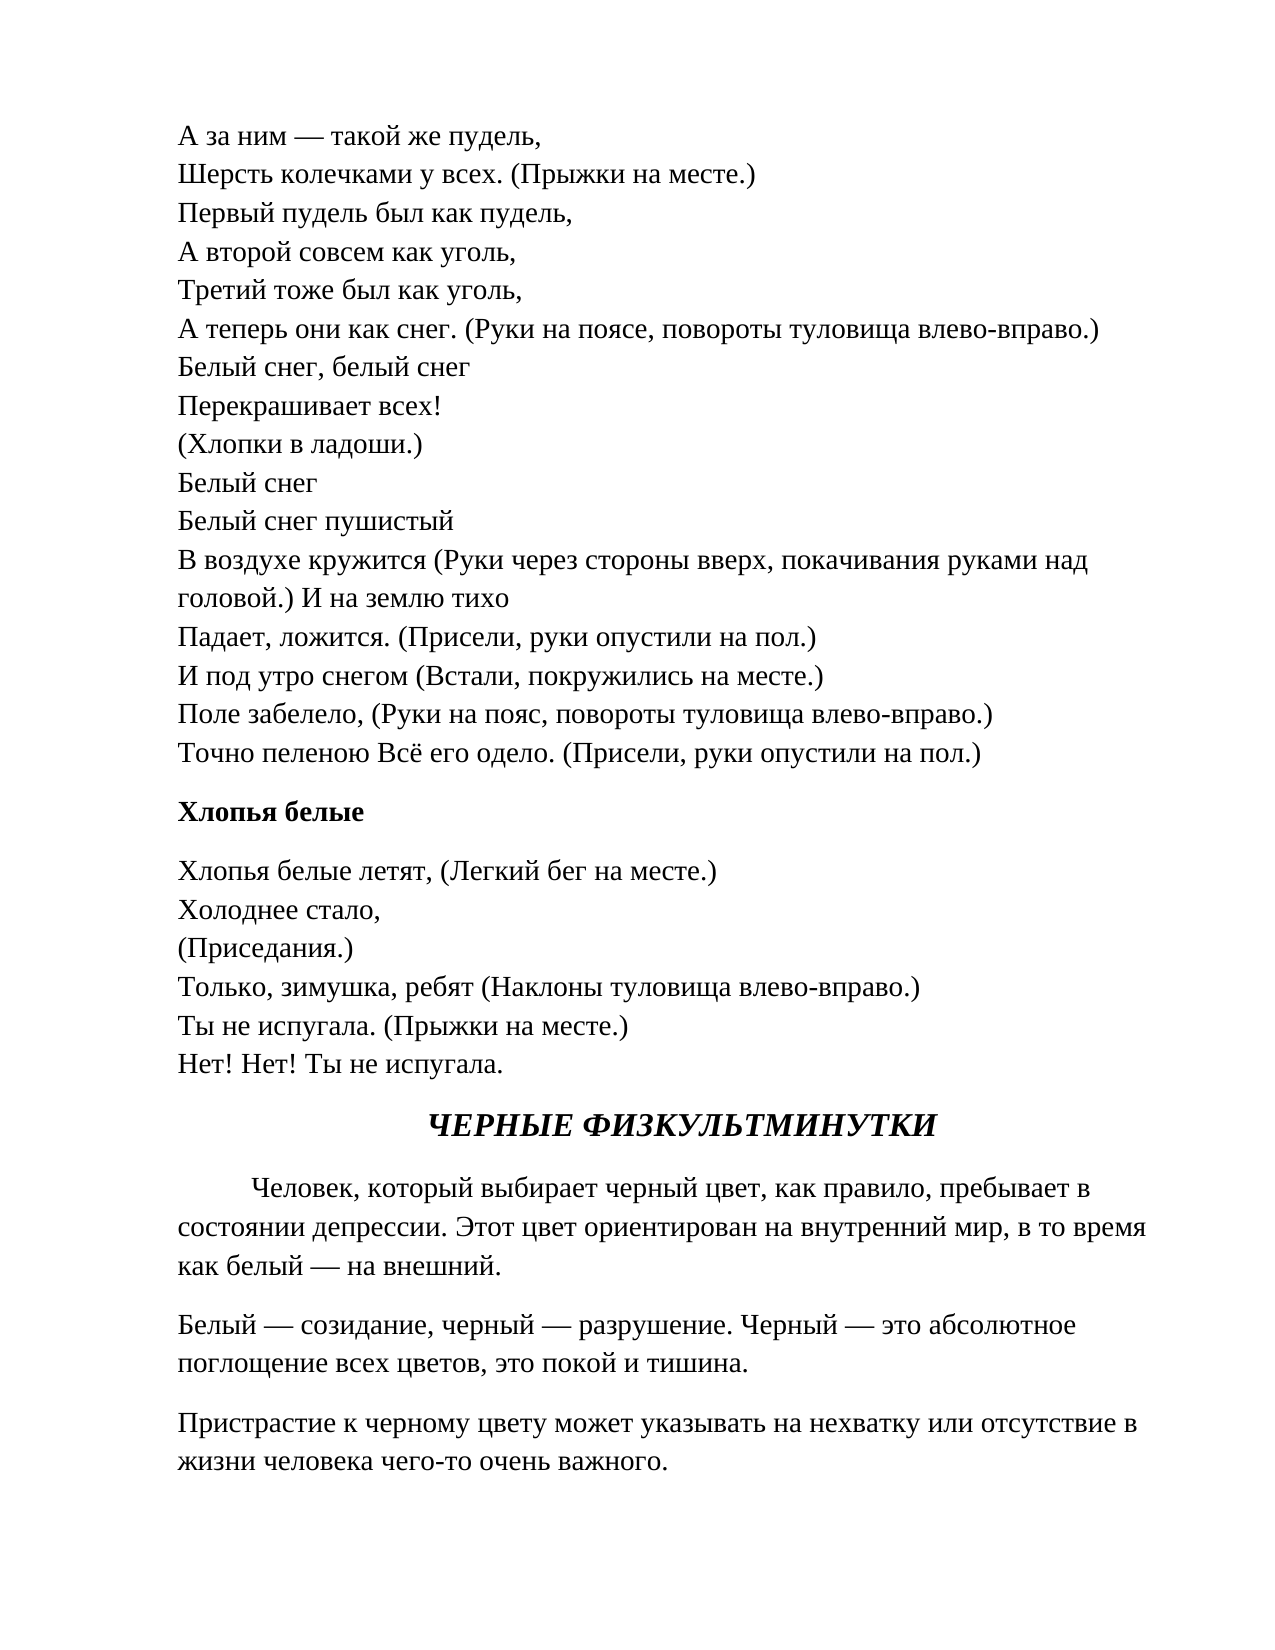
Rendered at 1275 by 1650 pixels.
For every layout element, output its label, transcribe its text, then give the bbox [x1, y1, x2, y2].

text ЧЕРНЫЕ ФИЗКУЛЬТМИНУТКИ [177, 1106, 1186, 1144]
text В воздухе кружится (Руки через стороны вверх, покачивания руками над головой.) И на землю тихо [177, 542, 1186, 614]
text Поле забелело, (Руки на пояс, повороты туловища влево-вправо.) [177, 696, 1186, 730]
text А второй совсем как уголь, [177, 234, 1186, 267]
text Точно пеленою Всё его одело. (Присели, руки опустили на пол.) [177, 735, 1186, 768]
text Хлопья белые [177, 794, 1186, 828]
text Пристрастие к черному цвету может указывать на нехватку или отсутствие в жизни человека чего-то очень важного. [177, 1405, 1186, 1477]
text Первый пудель был как пудель, [177, 195, 1186, 229]
text Шерсть колечками у всех. (Прыжки на месте.) [177, 157, 1186, 190]
text А за ним — такой же пудель, [177, 118, 1186, 152]
text И под утро снегом (Встали, покружились на месте.) [177, 658, 1186, 691]
text (Хлопки в ладоши.) [177, 426, 1186, 460]
text Только, зимушка, ребят (Наклоны туловища влево-вправо.) [177, 969, 1186, 1003]
text Нет! Нет! Ты не испугала. [177, 1046, 1186, 1080]
text Падает, ложится. (Присели, руки опустили на пол.) [177, 619, 1186, 653]
text Третий тоже был как уголь, [177, 272, 1186, 306]
text Белый — созидание, черный — разрушение. Черный — это абсолютное поглощение всех цветов, это покой и тишина. [177, 1307, 1186, 1379]
text (Приседания.) [177, 931, 1186, 964]
text Белый снег, белый снег [177, 349, 1186, 383]
text Холоднее стало, [177, 892, 1186, 926]
text Ты не испугала. (Прыжки на месте.) [177, 1008, 1186, 1041]
text Хлопья белые летят, (Легкий бег на месте.) [177, 853, 1186, 887]
text Белый снег пушистый [177, 503, 1186, 537]
text Белый снег [177, 465, 1186, 498]
text А теперь они как снег. (Руки на поясе, повороты туловища влево-вправо.) [177, 311, 1186, 344]
text Перекрашивает всех! [177, 388, 1186, 421]
text Человек, который выбирает черный цвет, как правило, пребывает в состоянии депрессии. Этот цвет ориентирован на внутренний мир, в то время как белый — на внешний. [177, 1171, 1186, 1281]
